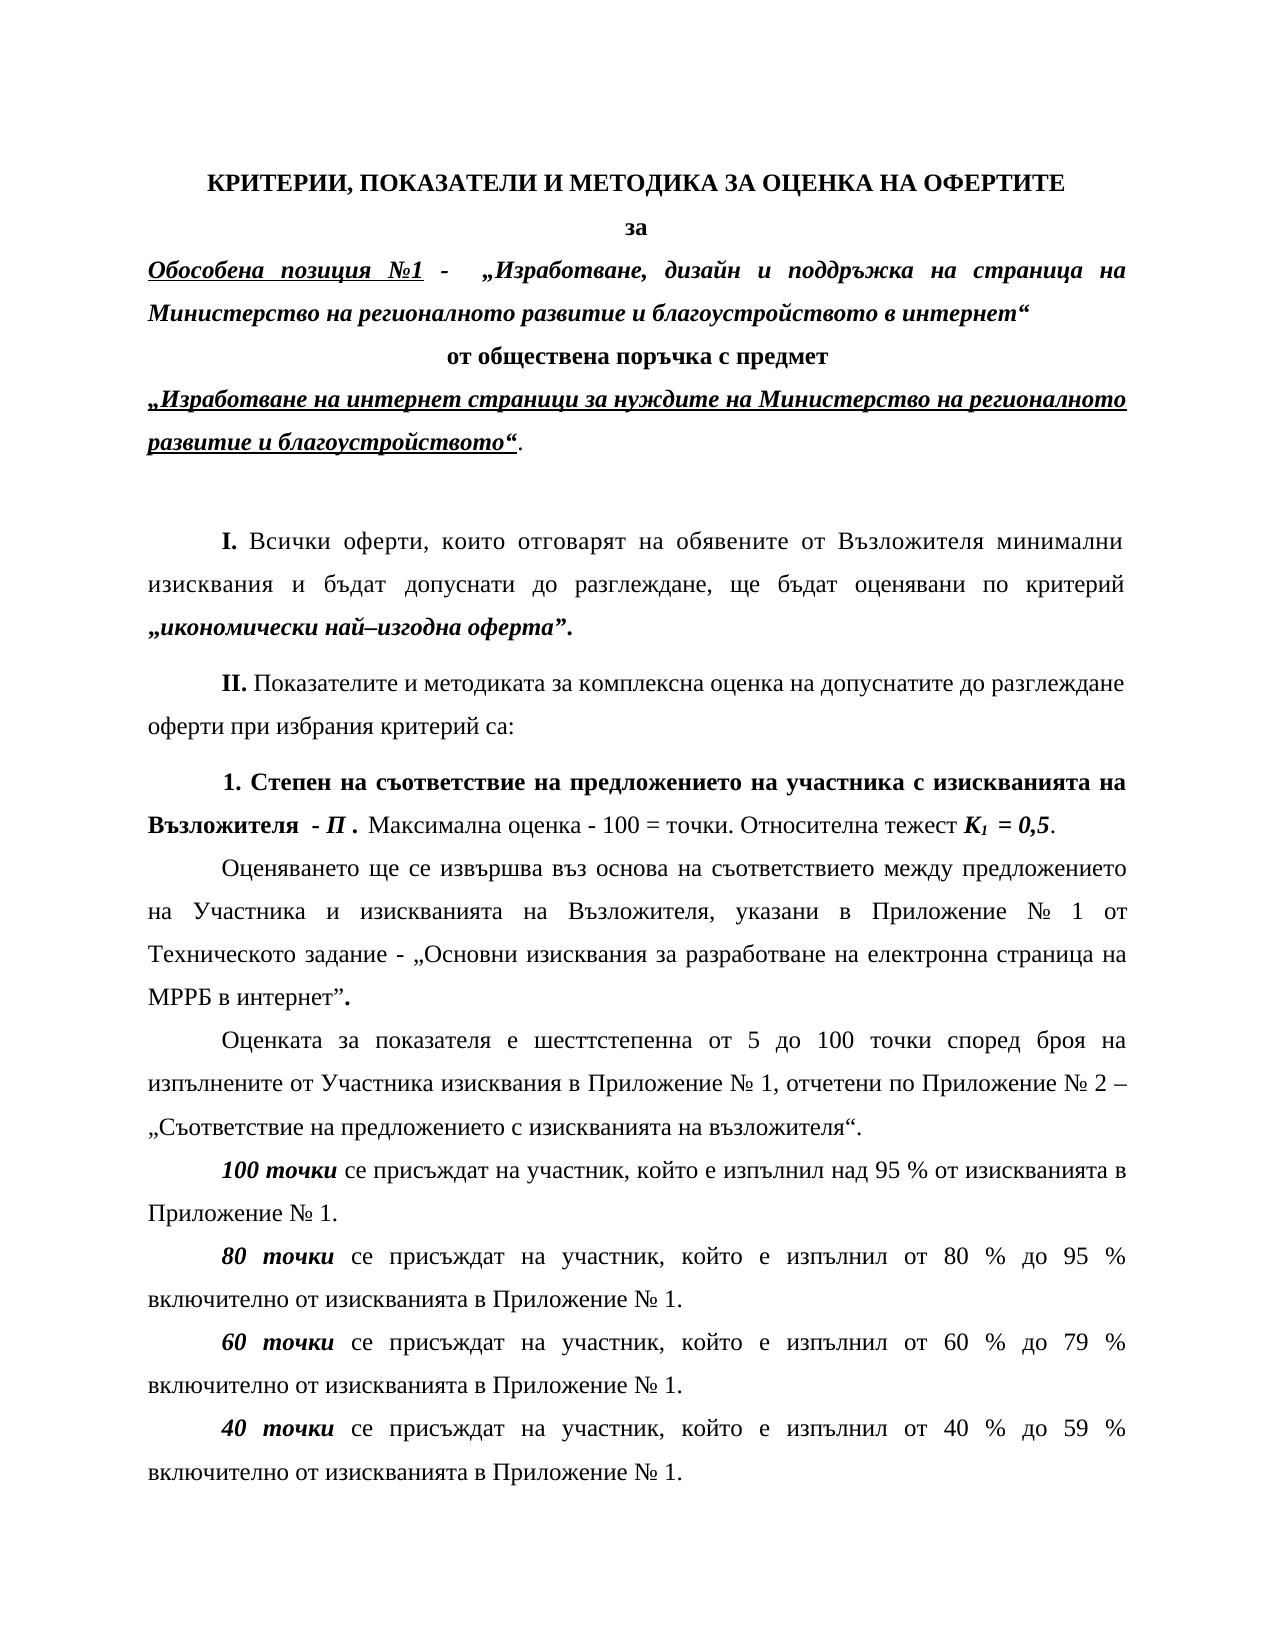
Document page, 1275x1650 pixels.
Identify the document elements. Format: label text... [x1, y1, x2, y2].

text от обществена поръчка с предмет [148, 341, 1127, 370]
text 40 точки се присъждат на участник, който е изпълнил от 40 % до 59 % включително от изискванията в Приложение № 1. [148, 1413, 1127, 1485]
text „Изработване на интернет страници за нуждите на Министерство на регионалното развитие и благоустройството“. [148, 384, 1127, 409]
text ІІ. Показателите и методиката за комплексна оценка на допуснатите до разглеждане оферти при избрания критерий са: [148, 668, 1125, 740]
text 1. Степен на съответствие на предложението на участника с изискванията на Възложителя - П . Максимална оценка - 100 = точки. Относителна тежест К1 = 0,5. [148, 767, 1127, 838]
text І. Всички оферти, които отговарят на обявените от Възложителя минимални изисквания и бъдат допуснати до разглеждане, ще бъдат оценявани по критерий „икономически най–изгодна оферта”. [148, 526, 1125, 641]
text КРИТЕРИИ, ПОКАЗАТЕЛИ И МЕТОДИКА ЗА ОЦЕНКА НА ОФЕРТИТЕ [148, 168, 1125, 197]
text Обособена позиция №1 - „Изработване, дизайн и поддръжка на страница на Министерство на регионалното развитие и благоустройството в интернет“ [148, 255, 1127, 327]
text 80 точки се присъждат на участник, който е изпълнил от 80 % до 95 % включително от изискванията в Приложение № 1. [148, 1241, 1127, 1313]
text Оценяването ще се извършва въз основа на съответствието между предложението на Участника и изискванията на Възложителя, указани в Приложение № 1 от Техническото задание - „Основни изисквания за разработване на електронна страница на МРРБ в интернет”. [148, 853, 1127, 1011]
text „Изработване на интернет страници за нуждите на Министерство на регионалното развитие и благоустройството“. [148, 411, 1127, 456]
text 60 точки се присъждат на участник, който е изпълнил от 60 % до 79 % включително от изискванията в Приложение № 1. [148, 1327, 1127, 1399]
text 100 точки се присъждат на участник, който е изпълнил над 95 % от изискванията в Приложение № 1. [148, 1155, 1127, 1227]
text Оценката за показателя е шесттстепенна от 5 до 100 точки според броя на изпълнените от Участника изисквания в Приложение № 1, отчетени по Приложение № 2 – „Съответствие на предложението с изискванията на възложителя“. [148, 1025, 1127, 1140]
text за [148, 212, 1125, 240]
